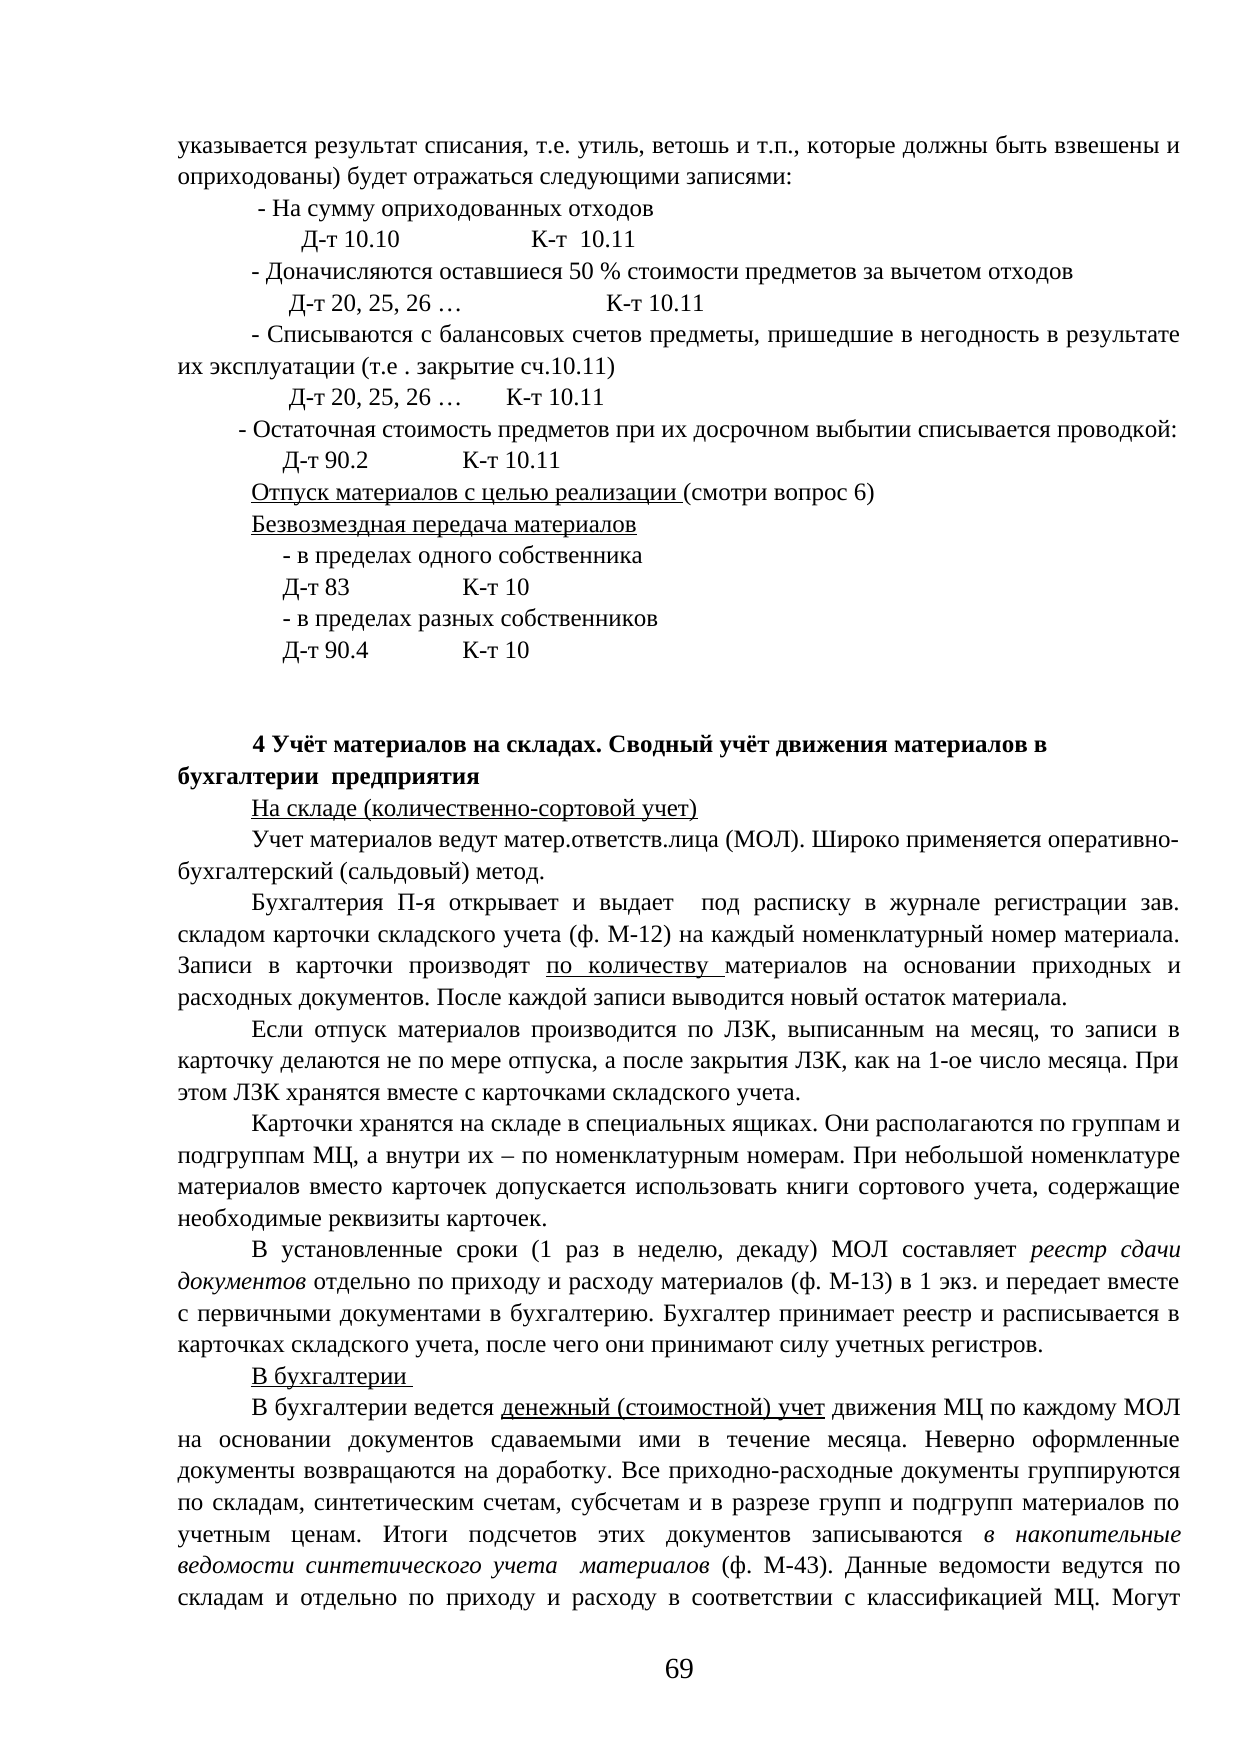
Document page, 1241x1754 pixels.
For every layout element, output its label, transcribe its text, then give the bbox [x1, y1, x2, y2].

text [177, 1392, 1181, 1611]
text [177, 130, 1181, 190]
text - Списываются с балансовых счетов предметы, пришедшие в негодность в результате их эксплуатации (т.е . закрытие сч.10.11) [177, 319, 1181, 379]
text - На сумму оприходованных отходов [177, 193, 1181, 222]
text На складе (количественно-сортовой учет) [177, 793, 1181, 821]
text Д-т 20, 25, 26 … К-т 10.11 [177, 288, 1181, 316]
text Отпуск материалов с целью реализации (смотри вопрос 6) [177, 477, 1181, 506]
text Д-т 20, 25, 26 … К-т 10.11 [177, 382, 1181, 411]
text Карточки хранятся на складе в специальных ящиках. Они располагаются по группам и подгруппам МЦ, а внутри их – по номенклатурным номерам. При небольшой номенклатуре материалов вместо карточек допускается использовать книги сортового учета, содержащие необходимые реквизиты карточек. [177, 1108, 1181, 1232]
text Д-т 10.10 К-т 10.11 [177, 224, 1181, 253]
text Бухгалтерия П-я открывает и выдает под расписку в журнале регистрации зав. складом карточки складского учета (ф. М-12) на каждый номенклатурный номер материала. Записи в карточки производят по количеству материалов на основании приходных и расходных документов. После каждой записи выводится новый остаток материала. [177, 887, 1181, 1011]
text Д-т 90.2 К-т 10.11 [177, 446, 1181, 474]
text Если отпуск материалов производится по ЛЗК, выписанным на месяц, то записи в карточку делаются не по мере отпуска, а после закрытия ЛЗК, как на 1-ое число месяца. При этом ЛЗК хранятся вместе с карточками складского учета. [177, 1014, 1181, 1106]
text - в пределах одного собственника [177, 540, 1181, 569]
text В бухгалтерии [177, 1361, 1181, 1389]
text - в пределах разных собственников [177, 603, 1181, 632]
text - Остаточная стоимость предметов при их досрочном выбытии списывается проводкой: [179, 414, 1178, 443]
text В установленные сроки (1 раз в неделю, декаду) МОЛ составляет реестр сдачи документов отдельно по приходу и расходу материалов (ф. М-13) в 1 экз. и передает вместе с первичными документами в бухгалтерию. Бухгалтер принимает реестр и расписывается в карточках складского учета, после чего они принимают силу учетных регистров. [177, 1234, 1181, 1358]
text Д-т 83 К-т 10 [177, 572, 1181, 601]
text Безвозмездная передача материалов [177, 509, 1181, 537]
text Учет материалов ведут матер.ответств.лица (МОЛ). Широко применяется оперативно-бухгалтерский (сальдовый) метод. [177, 824, 1181, 884]
text - Доначисляются оставшиеся 50 % стоимости предметов за вычетом отходов [177, 256, 1181, 285]
text 4 Учёт материалов на складах. Сводный учёт движения материалов в бухгалтерии предприятия [177, 729, 1181, 790]
text Д-т 90.4 К-т 10 [177, 635, 1181, 664]
